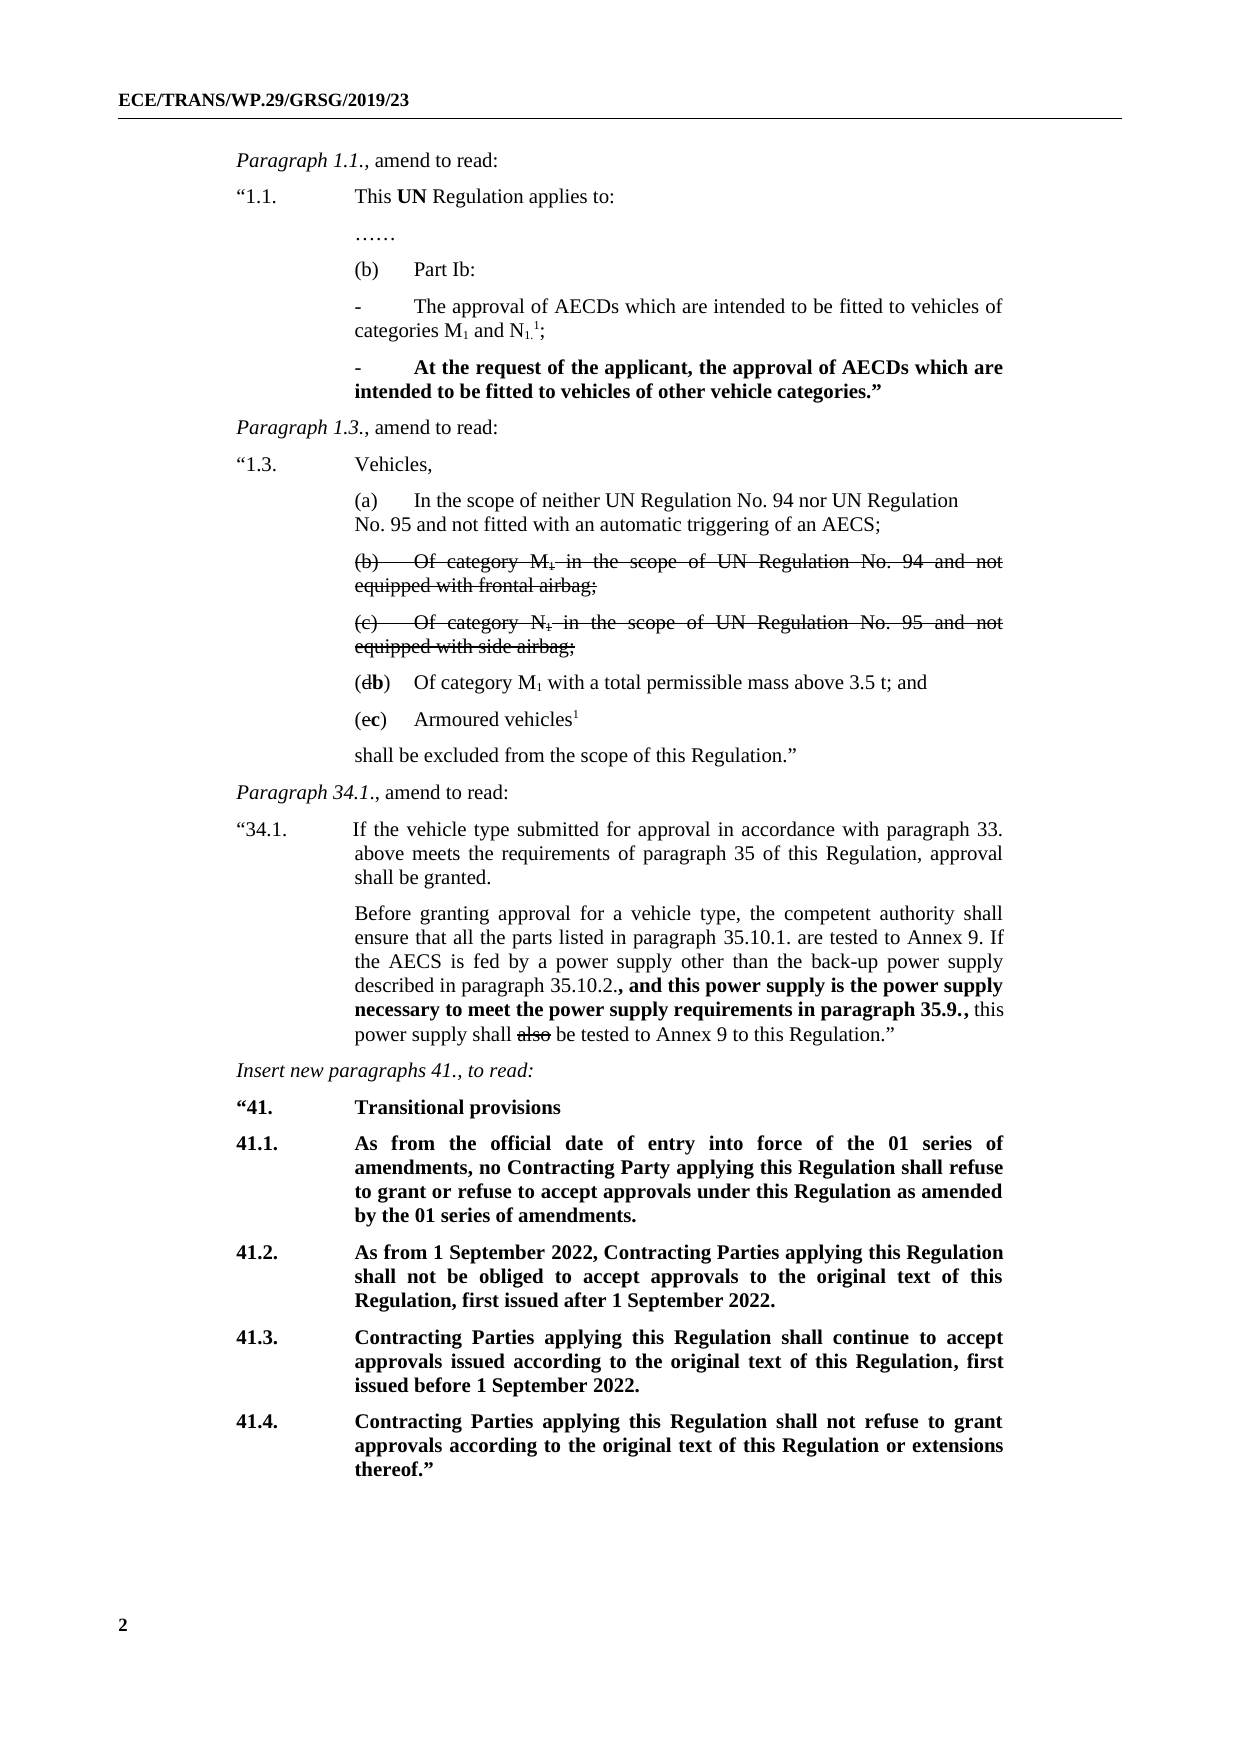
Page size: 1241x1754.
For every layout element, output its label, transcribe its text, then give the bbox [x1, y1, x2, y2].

text (eс) Armoured vehicles1 [354, 707, 1004, 731]
text Before granting approval for a vehicle type, the competent authority shall ensure that all the parts listed in paragraph 35.10.1. are tested to Annex 9. If the AECS is fed by a power supply other than the back-up power supply described in paragraph 35.10.2., and this power supply is the power supply necessary to meet the power supply requirements in paragraph 35.9., this power supply shall also be tested to Annex 9 to this Regulation.” [354, 901, 1004, 1046]
text “34.1. If the vehicle type submitted for approval in accordance with paragraph 33. above meets the requirements of paragraph 35 of this Regulation, approval shall be granted. [236, 816, 1004, 889]
text (b) Part Ib: [236, 257, 1004, 281]
text Paragraph 34.1., amend to read: [236, 780, 1004, 804]
text “41. Transitional provisions [236, 1094, 1004, 1119]
list At the request of the applicant, the approval of AECDs which are intended to be fitted to vehicles of other vehicle categories.” [354, 354, 1004, 403]
list Paragraph 1.3., amend to read: [236, 415, 1004, 439]
text (c) Of category N1 in the scope of UN Regulation No. 95 and not equipped with side airbag; [354, 609, 1004, 658]
text (db) Of category M1 with a total permissible mass above 3.5 t; and [354, 670, 1004, 694]
text Insert new paragraphs 41., to read: [236, 1058, 1004, 1082]
text 41.4. Contracting Parties applying this Regulation shall not refuse to grant approvals according to the original text of this Regulation or extensions thereof.” [236, 1409, 1004, 1481]
text 41.3. Contracting Parties applying this Regulation shall continue to accept approvals issued according to the original text of this Regulation, first issued before 1 September 2022. [236, 1324, 1004, 1397]
text …… [236, 221, 1004, 245]
text 41.1. As from the official date of entry into force of the 01 series of amendments, no Contracting Party applying this Regulation shall refuse to grant or refuse to accept approvals under this Regulation as amended by the 01 series of amendments. [236, 1131, 1004, 1227]
text Paragraph 1.1., amend to read: [236, 148, 1004, 172]
text “1.3. Vehicles, [236, 452, 1004, 476]
text “1.1. This UN Regulation applies to: [236, 184, 1004, 208]
text (a) In the scope of neither UN Regulation No. 94 nor UN Regulation No. 95 and not fitted with an automatic triggering of an AECS; [354, 488, 1004, 536]
text (b) Of category M1 in the scope of UN Regulation No. 94 and not equipped with frontal airbag; [354, 549, 1004, 597]
text shall be excluded from the scope of this Regulation.” [354, 743, 1004, 767]
text 41.2. As from 1 September 2022, Contracting Parties applying this Regulation shall not be obliged to accept approvals to the original text of this Regulation, first issued after 1 September 2022. [236, 1240, 1004, 1312]
list The approval of AECDs which are intended to be fitted to vehicles of categories M1 and N1.1; [354, 294, 1004, 342]
